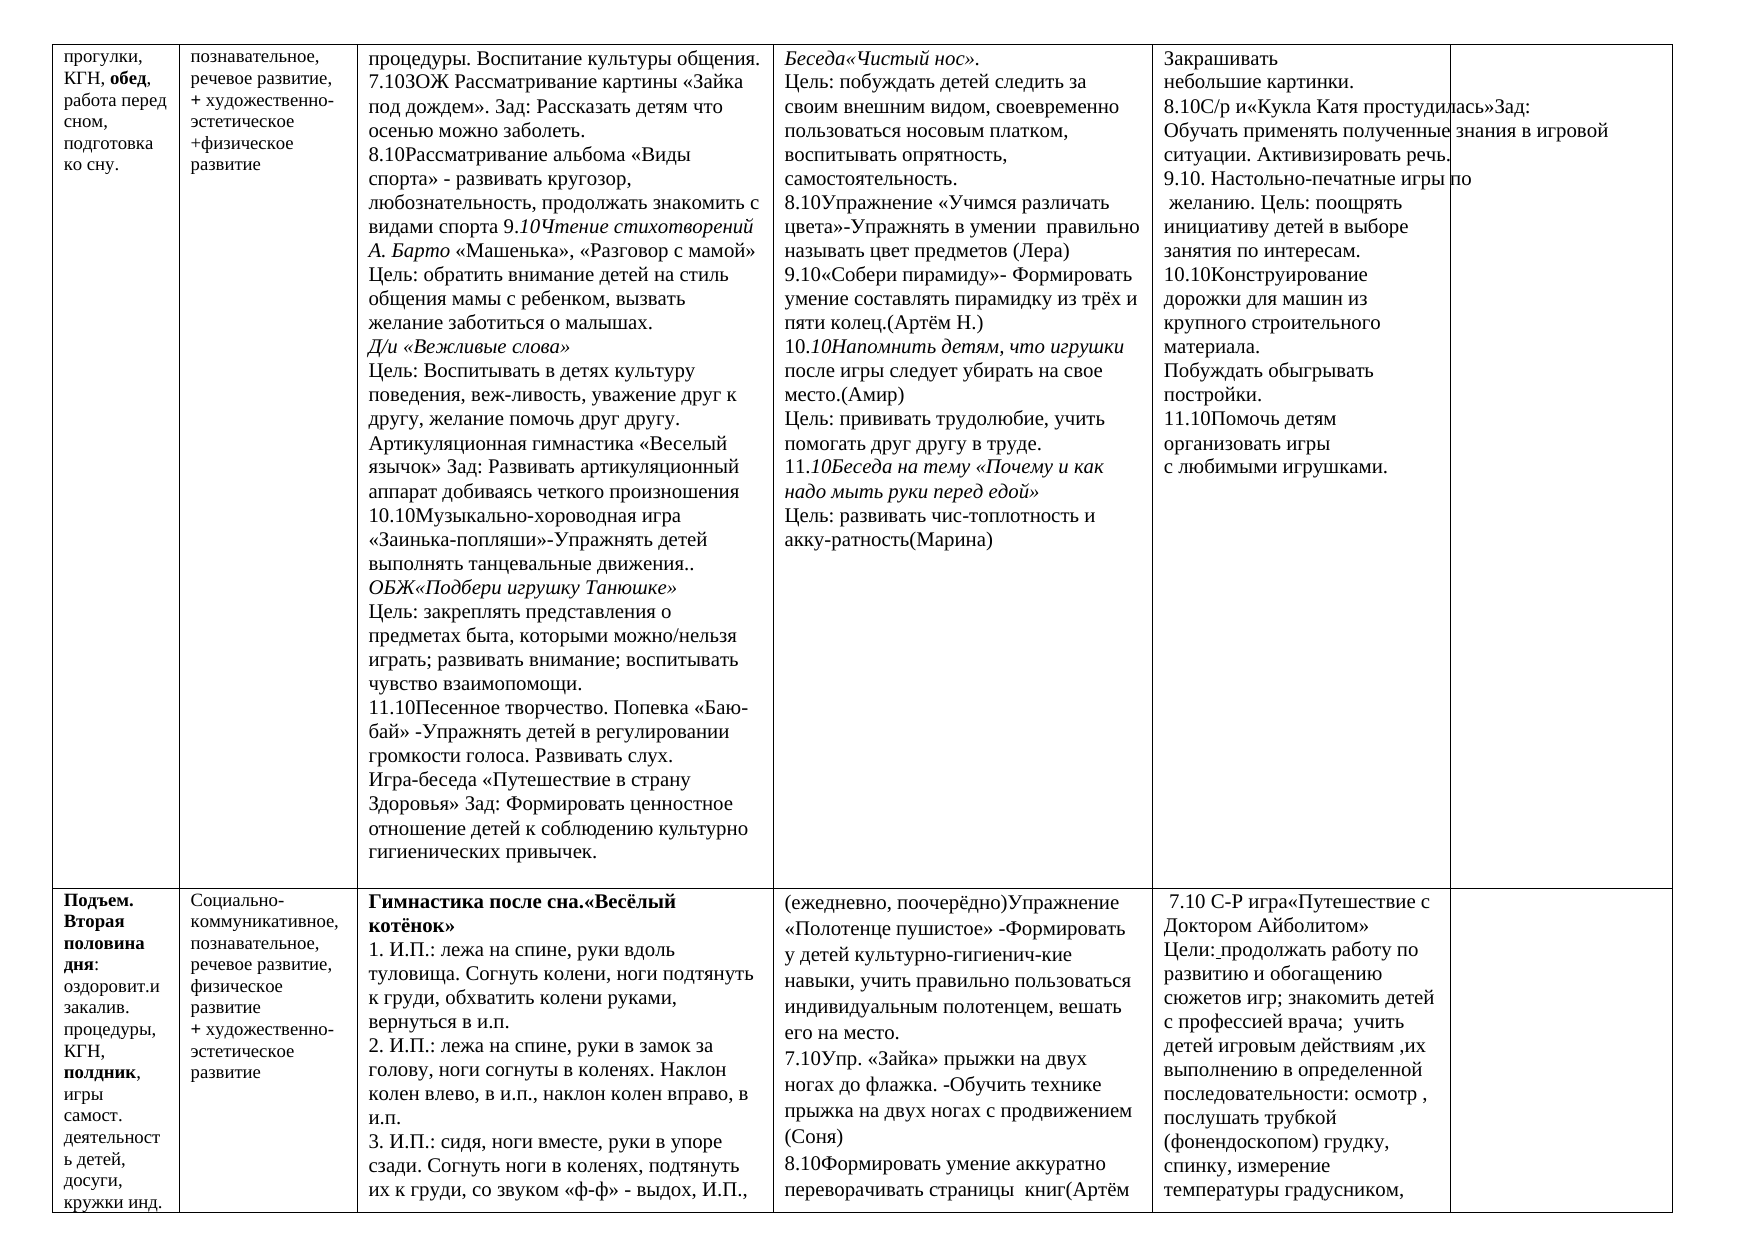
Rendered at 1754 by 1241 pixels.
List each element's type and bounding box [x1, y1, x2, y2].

table_cell [1153, 45, 1450, 888]
table_cell [358, 45, 773, 888]
table_cell [774, 889, 1152, 1212]
table_cell [53, 45, 179, 888]
table_cell [1153, 889, 1450, 1212]
table_cell [53, 889, 179, 1212]
table_cell [180, 889, 357, 1212]
table_cell [1451, 889, 1672, 1212]
table_cell [358, 889, 773, 1212]
table_cell [774, 45, 1152, 888]
table_cell [1451, 45, 1672, 888]
table_cell [180, 45, 357, 888]
